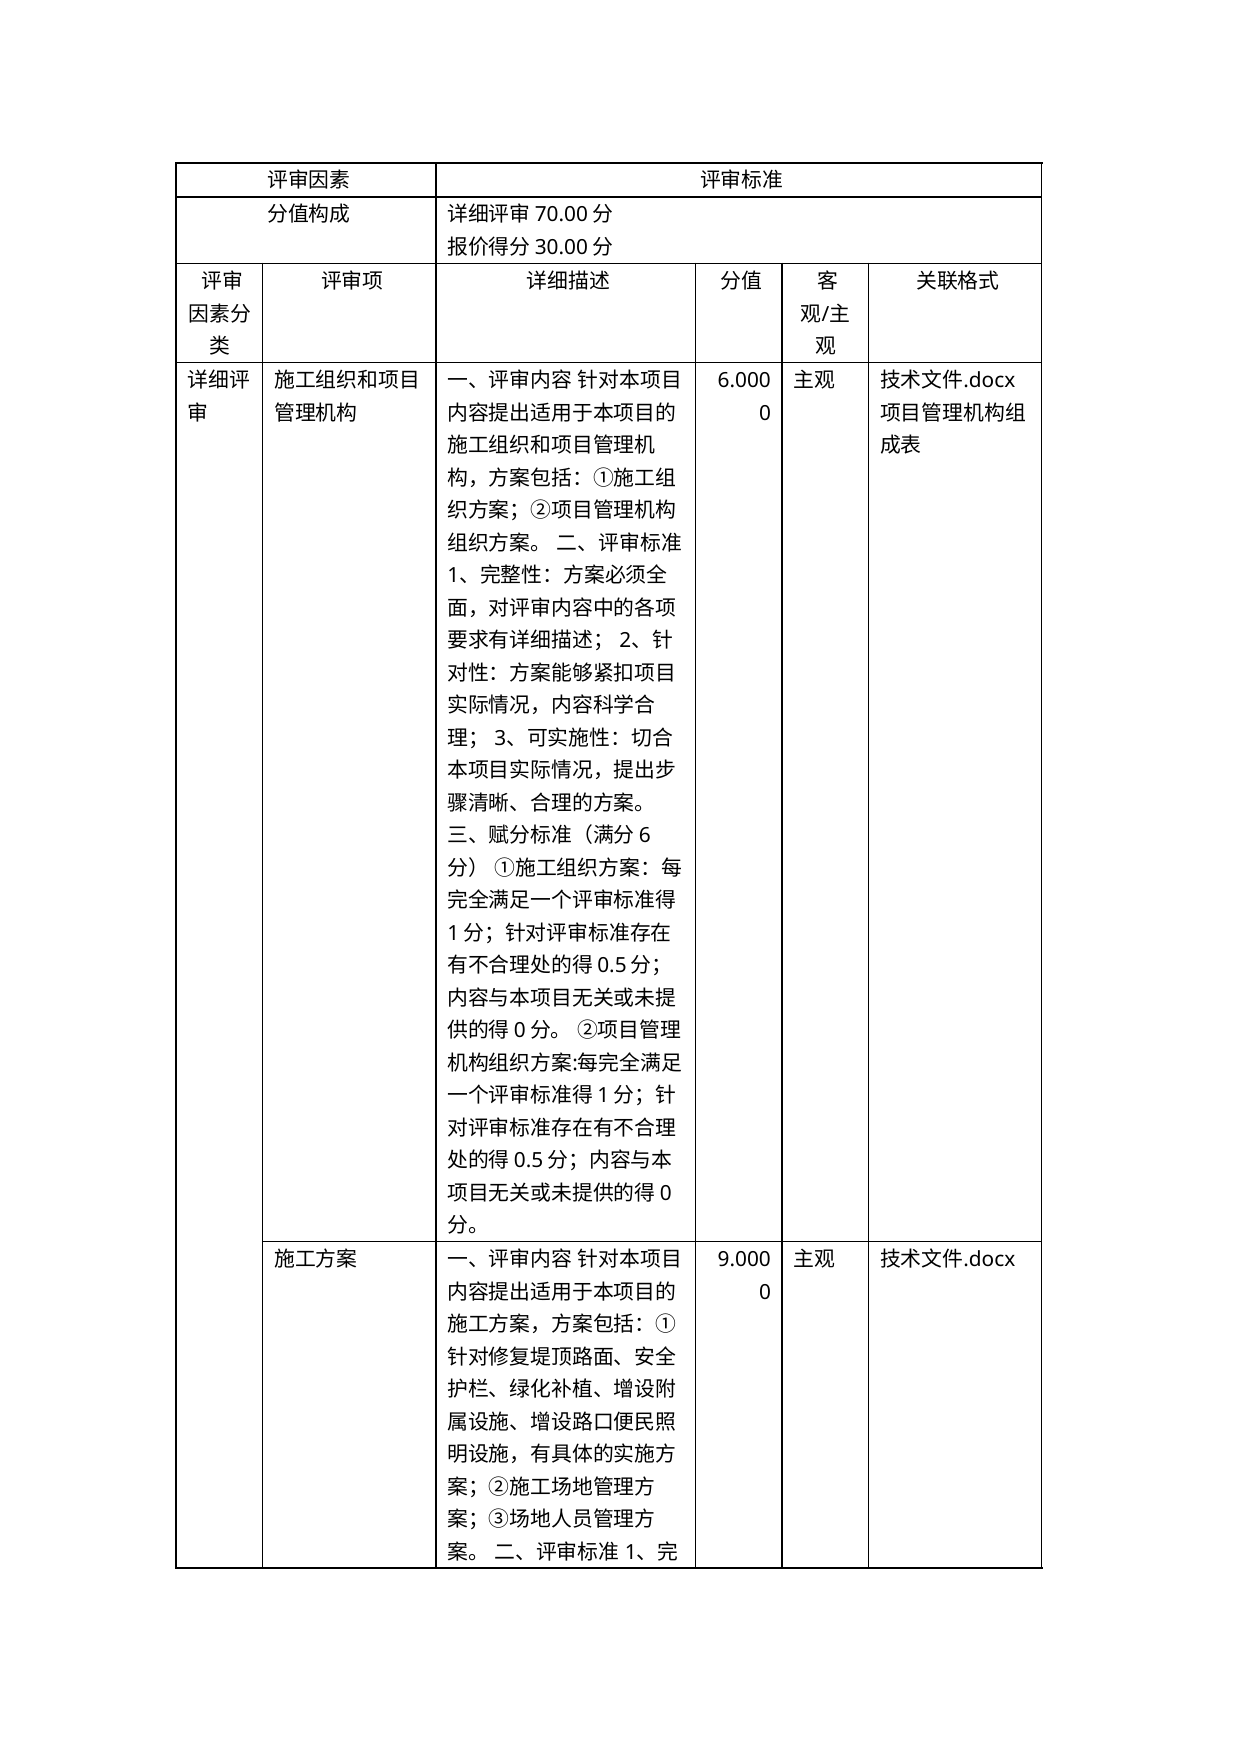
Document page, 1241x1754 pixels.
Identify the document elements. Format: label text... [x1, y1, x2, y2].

table_header 评审因素 [177, 164, 435, 196]
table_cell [437, 1242, 695, 1567]
table_cell 主观 [783, 363, 868, 1241]
table_cell 详细描述 [437, 264, 695, 362]
table_header 评审标准 [437, 164, 1041, 196]
table_cell 主观 [783, 1242, 868, 1567]
table_cell 详细评审70.00分 报价得分30.00分 [437, 198, 1041, 263]
table_cell 关联格式 [869, 264, 1041, 362]
table_cell 客观/主观 [783, 264, 868, 362]
table_cell 评审项 [263, 264, 435, 362]
table_cell 分值构成 [177, 198, 435, 263]
table_cell 分值 [696, 264, 781, 362]
table_cell 技术文件.docx 项目管理机构组成表 [869, 363, 1041, 1241]
table_cell 一、评审内容 针对本项目内容提出适用于本项目的施工组织和项目管理机构，方案包括：①施工组织方案；②项目管理机构组织方案。 二、评审标准 1、完整性：方案必须全面，对评审内容中的各项要求有详细描述； 2、针对性：方案能够紧扣项目实际情况，内容科学合理； 3、可实施性：切合本项目实际情况，提出步骤清晰、合理的方案。 三、赋分标准（满分6分） ①施工组织方案：每完全满足一个评审标准得1分；针对评审标准存在有不合理处的得0.5分；内容与本项目无关或未提供的得0分。 ②项目管理机构组织方案:每完全满足一个评审标准得1分；针对评审标准存在有不合理处的得0.5分；内容与本项目无关或未提供的得0分。 [437, 363, 695, 1241]
table_cell 施工方案 [263, 1242, 435, 1567]
table_cell 施工组织和项目管理机构 [263, 363, 435, 1241]
table_cell 评审因素分类 [177, 264, 262, 362]
table_cell 技术文件.docx [869, 1242, 1041, 1567]
table_cell 6.0000 [696, 363, 781, 1241]
table_cell 详细评审 [177, 363, 262, 1567]
table_cell 9.0000 [696, 1242, 781, 1567]
